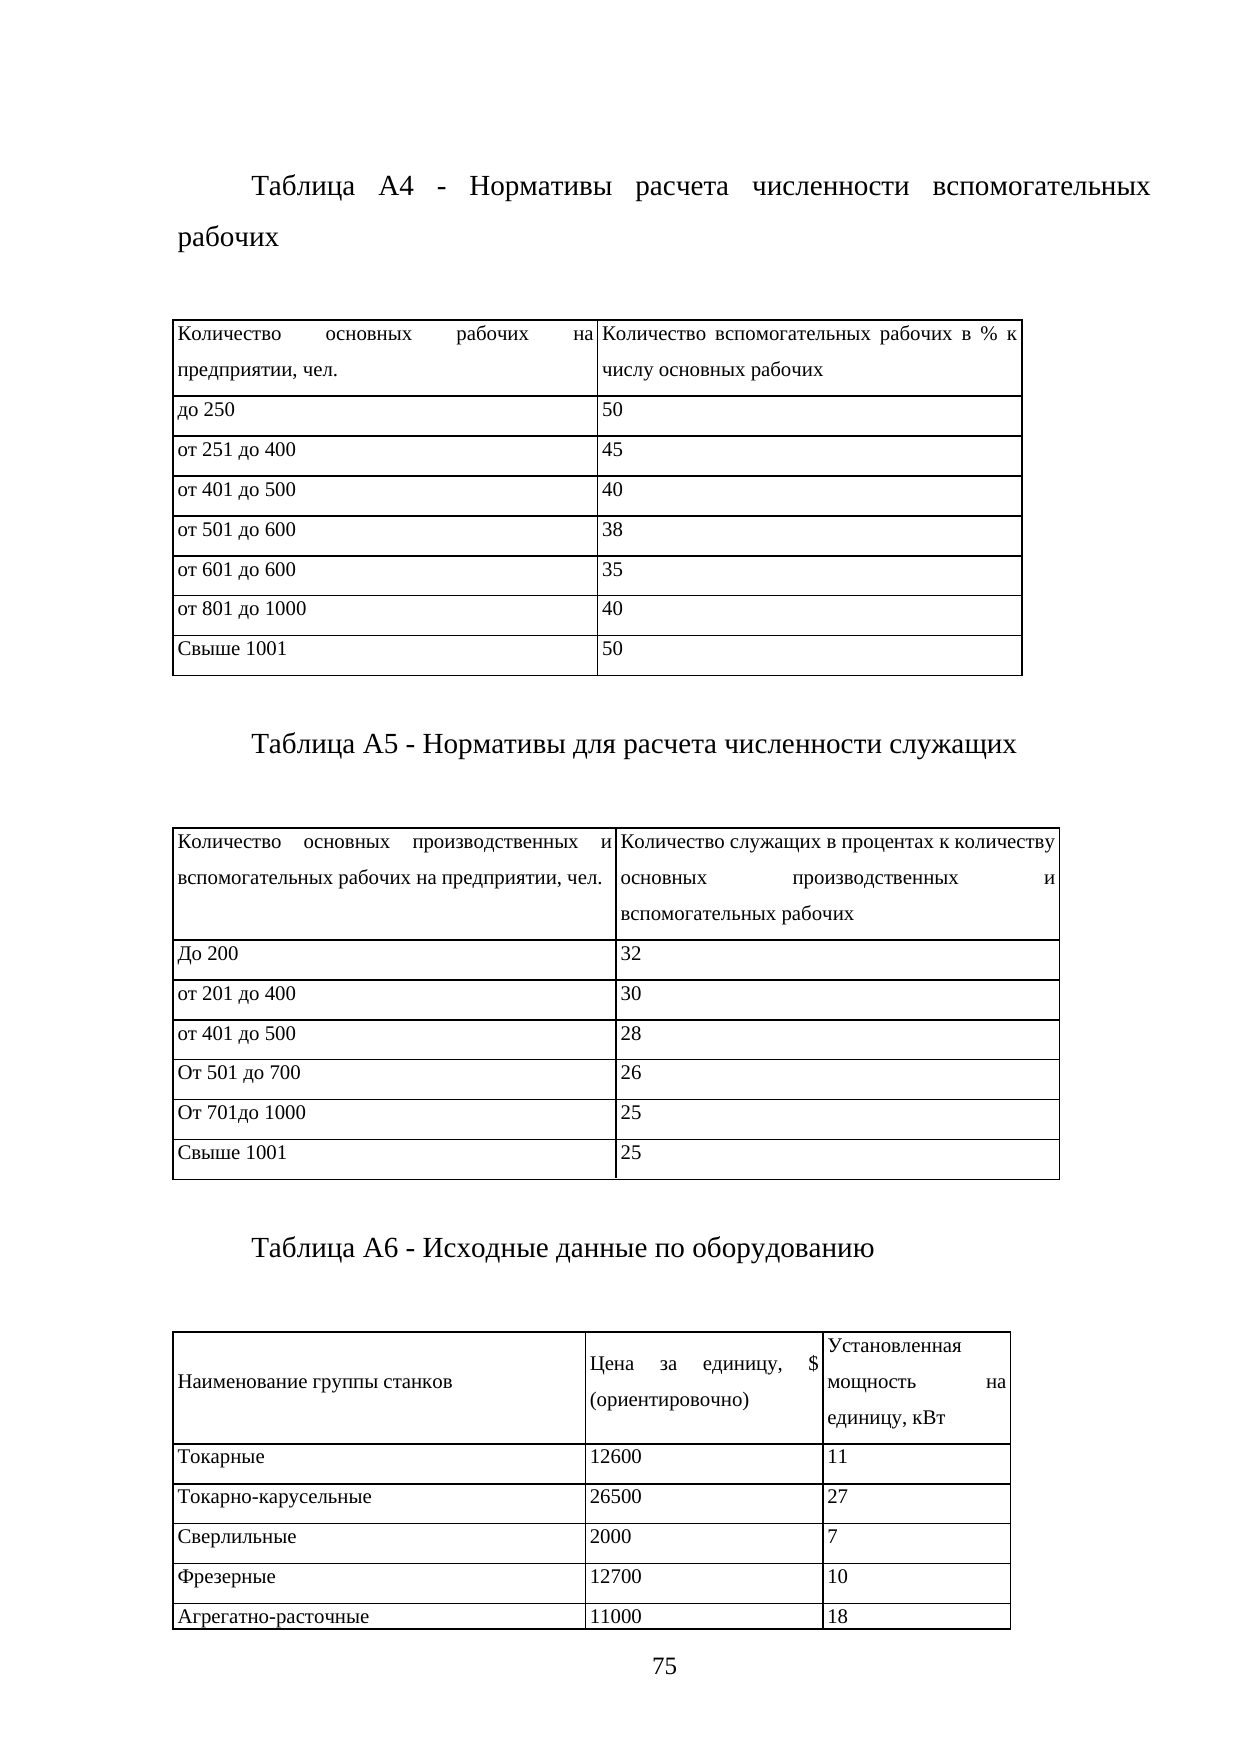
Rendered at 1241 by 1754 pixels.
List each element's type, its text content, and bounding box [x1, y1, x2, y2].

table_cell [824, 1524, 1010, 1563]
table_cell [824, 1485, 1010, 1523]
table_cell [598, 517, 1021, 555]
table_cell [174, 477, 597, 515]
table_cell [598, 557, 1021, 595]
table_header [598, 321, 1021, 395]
text Таблица А5 - Нормативы для расчета численности служащих [177, 726, 1152, 760]
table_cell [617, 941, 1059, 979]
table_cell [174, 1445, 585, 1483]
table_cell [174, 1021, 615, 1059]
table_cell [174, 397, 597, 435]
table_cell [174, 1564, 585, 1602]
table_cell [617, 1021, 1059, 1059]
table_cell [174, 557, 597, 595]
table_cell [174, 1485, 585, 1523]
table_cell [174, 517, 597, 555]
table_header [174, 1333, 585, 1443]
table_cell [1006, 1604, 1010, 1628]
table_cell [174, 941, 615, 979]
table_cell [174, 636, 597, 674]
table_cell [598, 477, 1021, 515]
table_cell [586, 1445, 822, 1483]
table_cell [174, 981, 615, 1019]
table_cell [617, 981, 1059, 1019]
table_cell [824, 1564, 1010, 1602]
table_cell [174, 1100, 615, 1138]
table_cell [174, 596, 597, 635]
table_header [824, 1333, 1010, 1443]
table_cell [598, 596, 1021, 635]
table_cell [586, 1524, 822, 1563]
text Таблица А4 - Нормативы расчета численности вспомогательных рабочих [177, 168, 1152, 252]
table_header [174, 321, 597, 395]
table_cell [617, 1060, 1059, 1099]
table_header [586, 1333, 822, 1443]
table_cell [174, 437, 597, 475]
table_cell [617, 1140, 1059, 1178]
text Таблица А6 - Исходные данные по оборудованию [177, 1230, 1152, 1264]
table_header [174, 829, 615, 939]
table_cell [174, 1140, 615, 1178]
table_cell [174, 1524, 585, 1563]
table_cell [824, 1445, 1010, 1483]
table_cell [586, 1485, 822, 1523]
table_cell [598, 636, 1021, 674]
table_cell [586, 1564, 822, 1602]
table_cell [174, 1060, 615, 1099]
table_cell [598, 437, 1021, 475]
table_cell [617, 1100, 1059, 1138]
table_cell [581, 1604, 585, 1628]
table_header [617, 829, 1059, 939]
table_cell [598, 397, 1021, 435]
